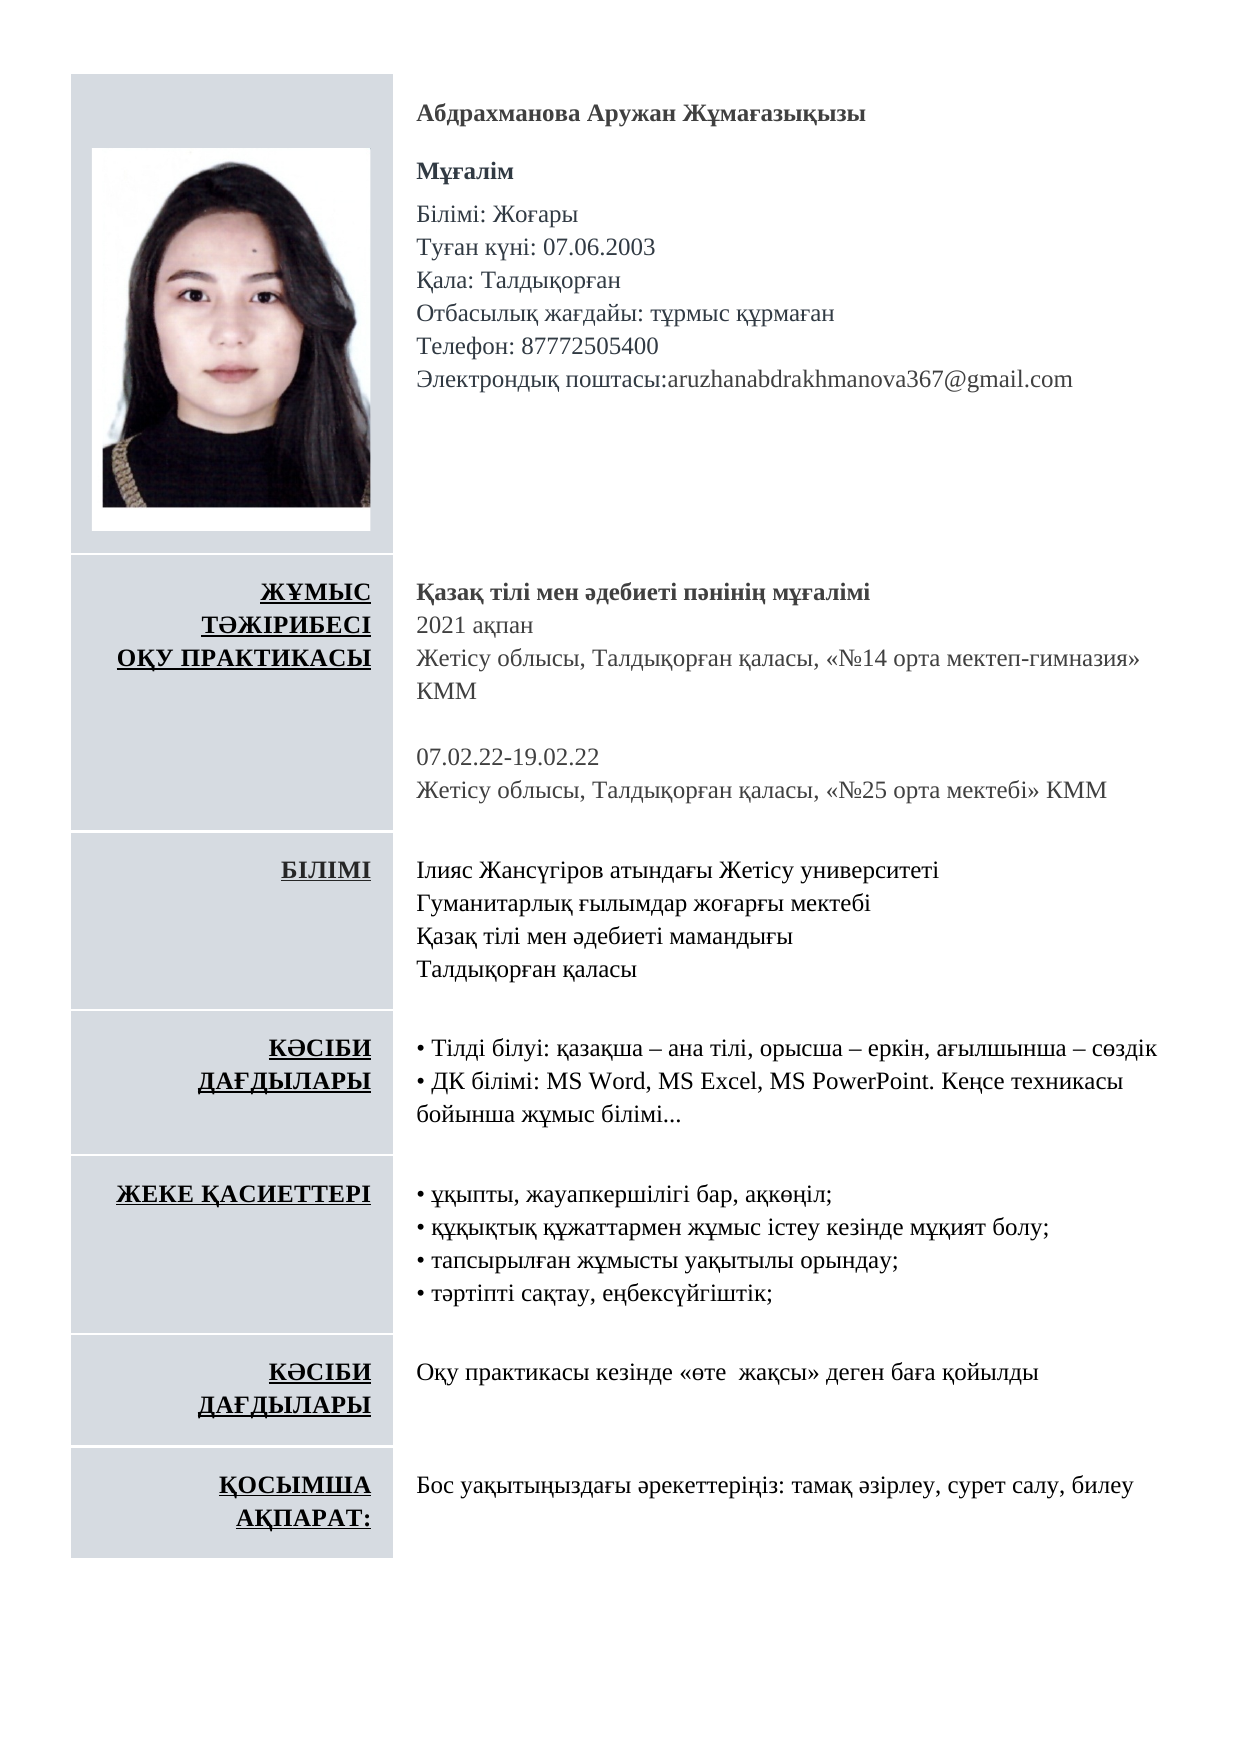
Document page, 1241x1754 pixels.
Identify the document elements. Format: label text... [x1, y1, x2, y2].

table_cell ҚОСЫМША АҚПАРАТ: [71, 1448, 393, 1558]
table_header Абдрахманова Аружан Жұмағазықызы Мұғалім Білімі: Жоғары Туған күні: 07.06.2003 Қала: Талдықорған Отбасылық жағдайы: тұрмыс құрмаған Телефон: 87772505400 Электрондық поштасы:aruzhanabdrakhmanova367@gmail.com [395, 76, 1194, 553]
table_cell • ұқыпты, жауапкершілігі бар, ақкөңіл; • құқықтық құжаттармен жұмыс істеу кезінде мұқият болу; • тапсырылған жұмысты уақытылы орындау; • тәртіпті сақтау, еңбексүйгіштік; [395, 1156, 1194, 1333]
picture [91, 148, 371, 531]
table_cell КӘСІБИ ДАҒДЫЛАРЫ [71, 1335, 393, 1445]
table_cell Бос уақытыңыздағы әрекеттеріңіз: тамақ әзірлеу, сурет салу, билеу ...... [395, 1448, 1194, 1558]
table_cell Оқу практикасы кезінде «өте жақсы» деген баға қойылды [395, 1335, 1194, 1445]
table_cell Қазақ тілі мен әдебиеті пәнінің мұғалімі 2021 ақпан Жетісу облысы, Талдықорған қаласы, «№14 орта мектеп-гимназия» КММ 07.02.22-19.02.22 Жетісу облысы, Талдықорған қаласы, «№25 орта мектебі» КММ [395, 555, 1194, 830]
table_cell КӘСІБИ ДАҒДЫЛАРЫ [71, 1011, 393, 1154]
table_cell БІЛІМІ [71, 833, 393, 1009]
table_cell ЖҰМЫС ТӘЖІРИБЕСІ ОҚУ ПРАКТИКАСЫ [71, 555, 393, 830]
table_cell Ілияс Жансүгіров атындағы Жетісу университеті Гуманитарлық ғылымдар жоғарғы мектебі Қазақ тілі мен әдебиеті мамандығы Талдықорған қаласы [395, 833, 1194, 1009]
table_cell • Тілді білуі: қазақша – ана тілі, орысша – еркін, ағылшынша – сөздік • ДК білімі: MS Word, MS Excel, MS PowerPoint. Кеңсе техникасы бойынша жұмыс білімі... [395, 1011, 1194, 1154]
table_cell ЖЕКЕ ҚАСИЕТТЕРІ [71, 1156, 393, 1333]
table_header [71, 74, 393, 553]
